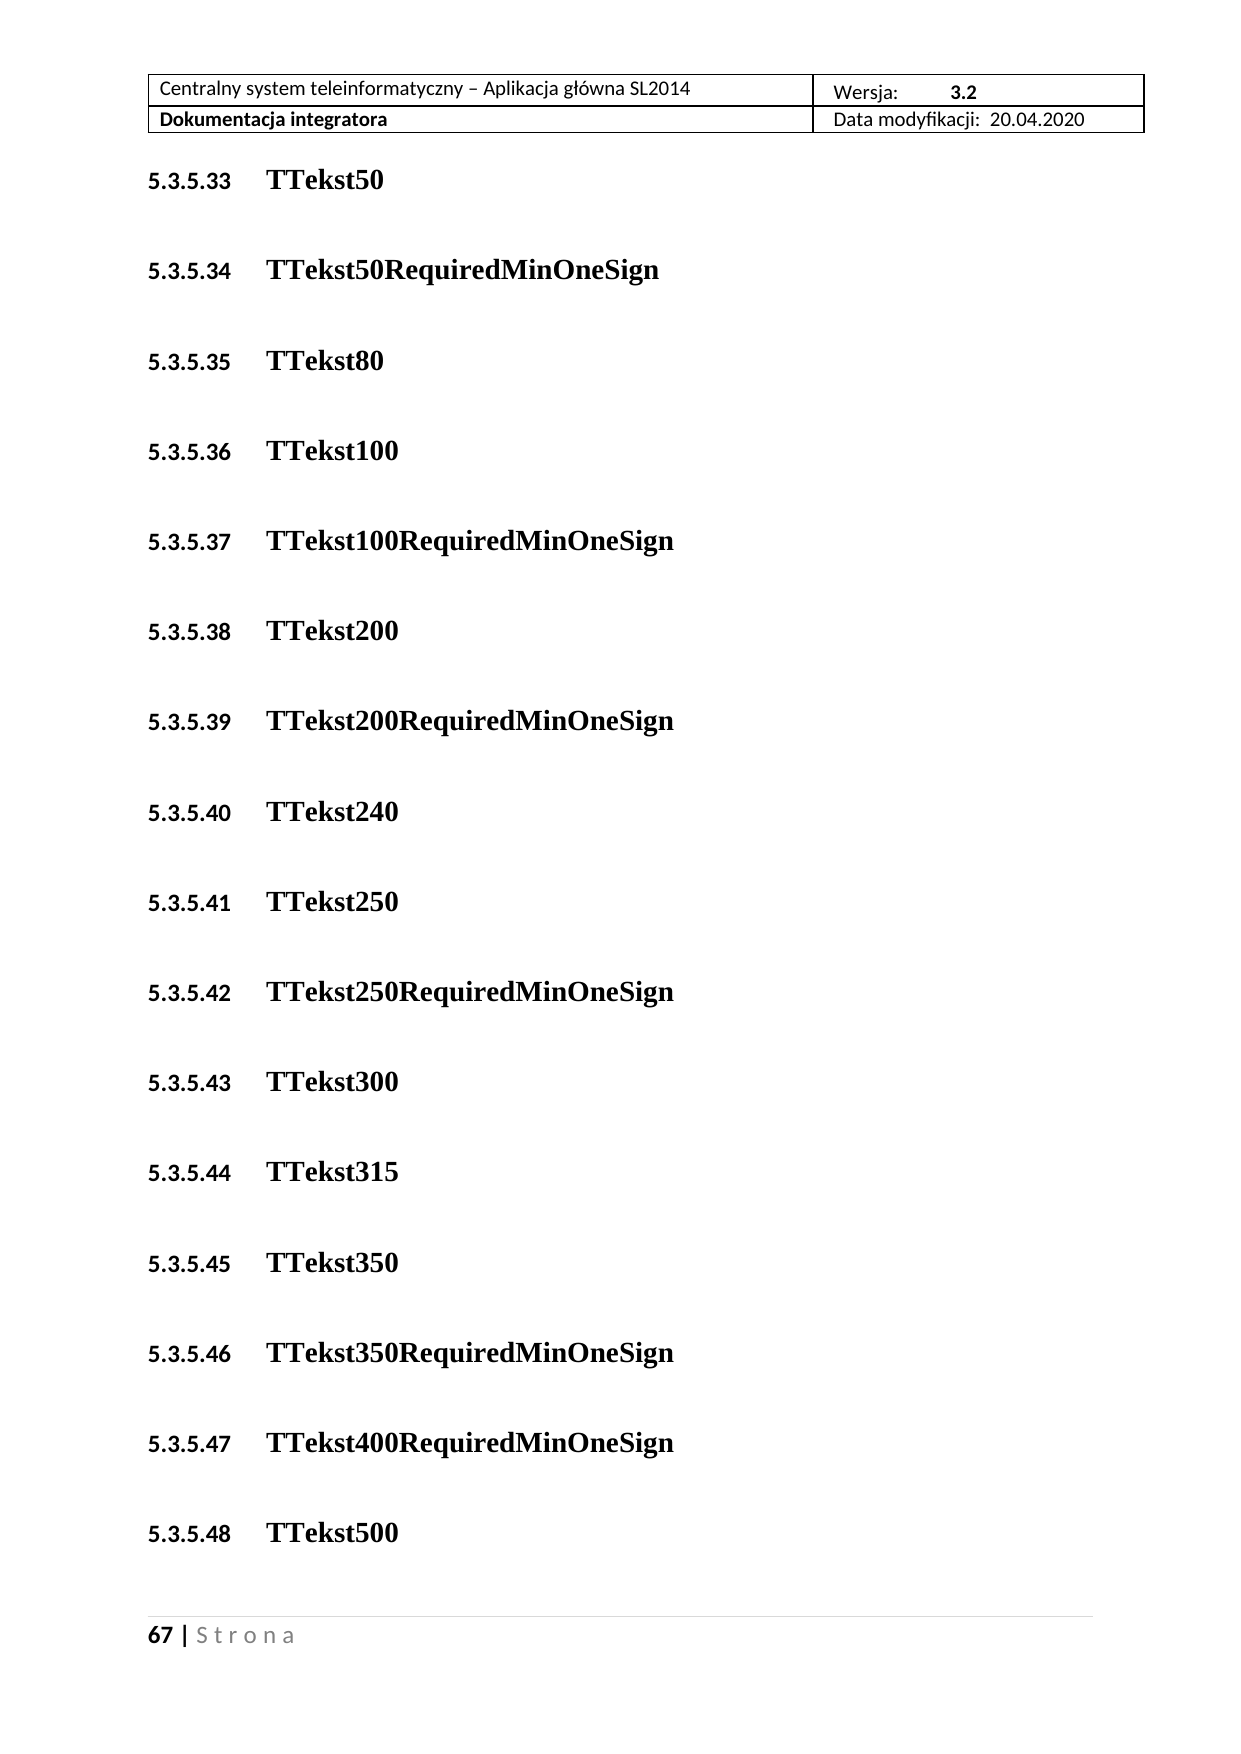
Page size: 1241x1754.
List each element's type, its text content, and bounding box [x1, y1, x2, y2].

subtitle TTekst250RequiredMinOneSign [148, 974, 1093, 1008]
subtitle TTekst240 [148, 794, 1093, 827]
subtitle TTekst100 [148, 433, 1093, 466]
subtitle TTekst350 [148, 1245, 1093, 1278]
subtitle TTekst315 [148, 1154, 1093, 1188]
subtitle TTekst300 [148, 1064, 1093, 1098]
subtitle TTekst250 [148, 884, 1093, 917]
subtitle TTekst400RequiredMinOneSign [148, 1425, 1093, 1459]
subtitle TTekst200 [148, 613, 1093, 647]
subtitle TTekst80 [148, 343, 1093, 376]
subtitle TTekst200RequiredMinOneSign [148, 703, 1093, 737]
subtitle TTekst500 [148, 1515, 1093, 1549]
subtitle TTekst50 [148, 162, 1093, 196]
subtitle TTekst100RequiredMinOneSign [148, 523, 1093, 557]
subtitle TTekst50RequiredMinOneSign [148, 252, 1093, 286]
subtitle TTekst350RequiredMinOneSign [148, 1335, 1093, 1368]
